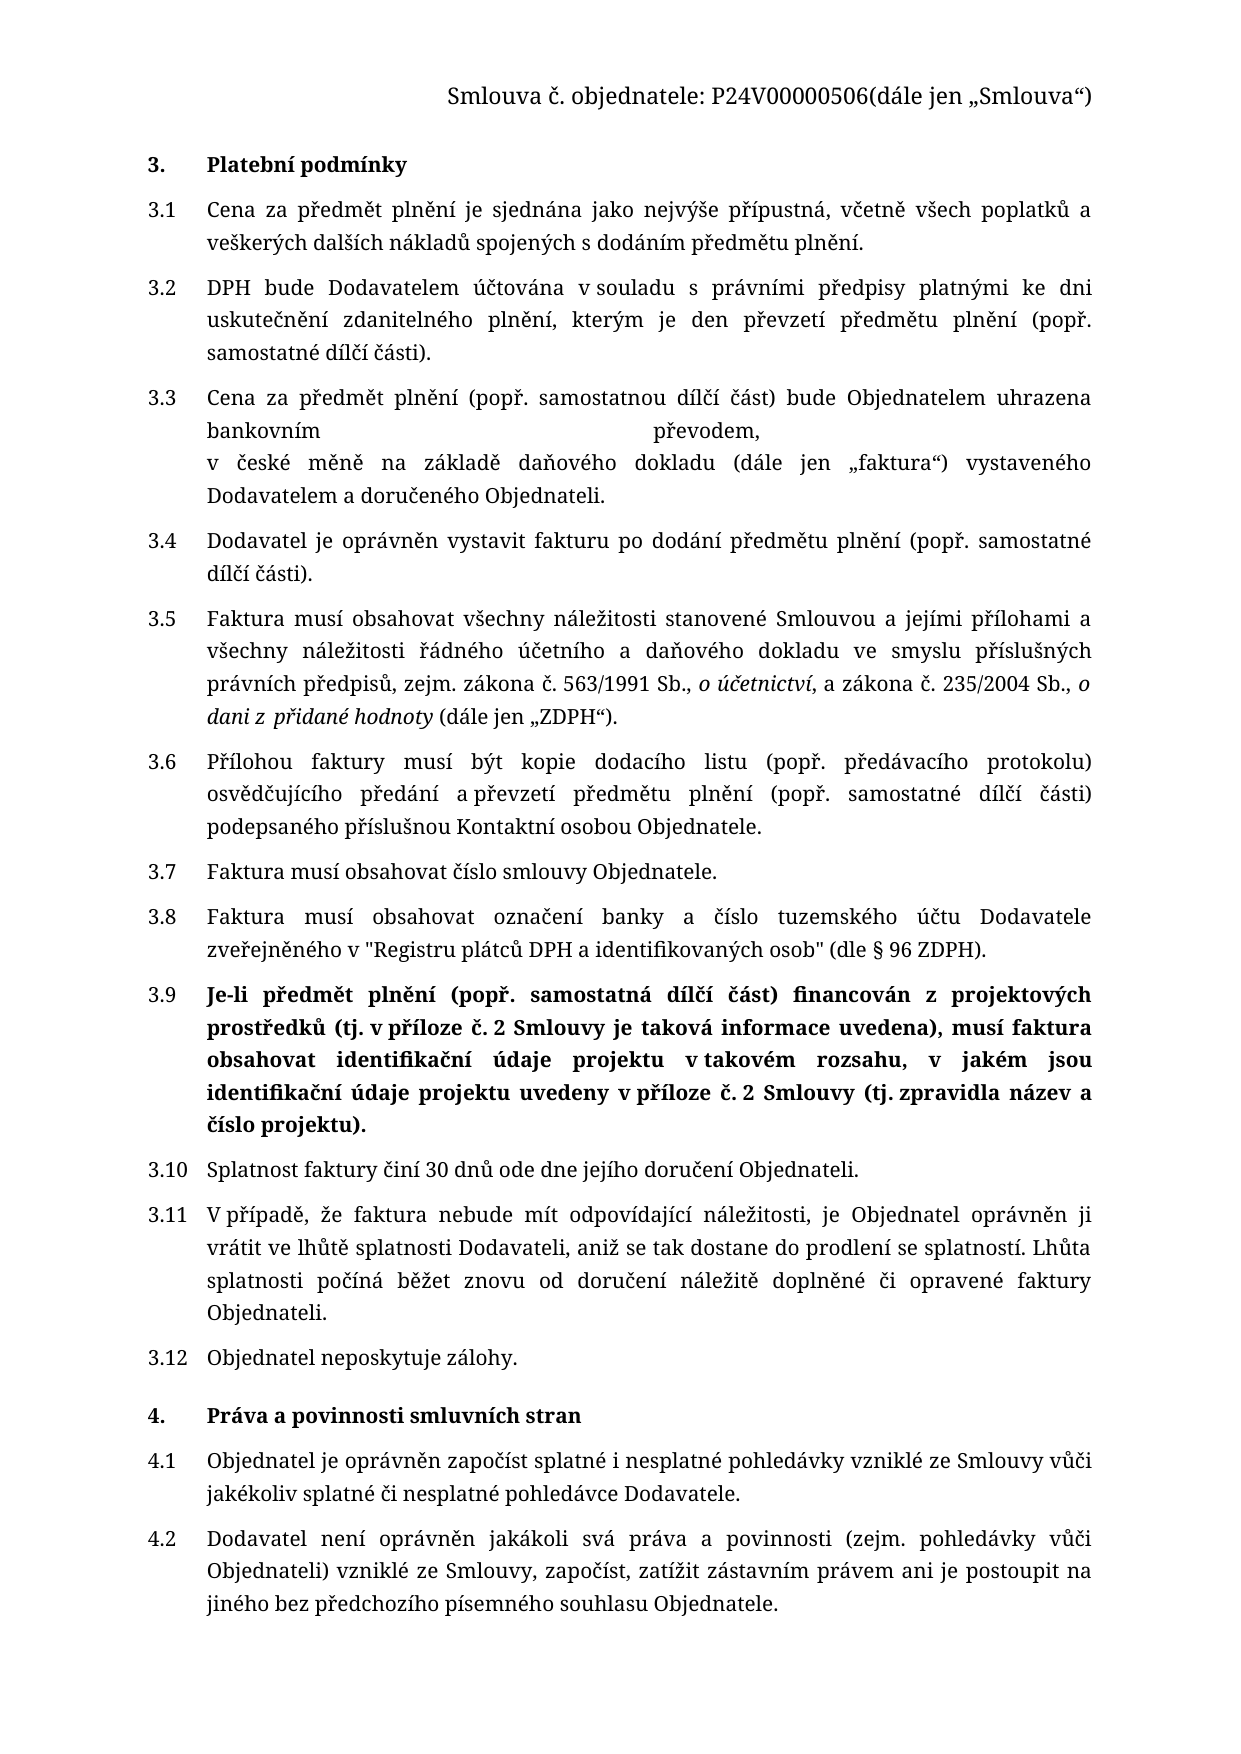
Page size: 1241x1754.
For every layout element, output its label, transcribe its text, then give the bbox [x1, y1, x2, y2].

list Faktura musí obsahovat všechny náležitosti stanovené Smlouvou a jejími přílohami a všechny náležitosti řádného účetního a daňového dokladu ve smyslu příslušných právních předpisů, zejm. zákona č. 563/1991 Sb., o účetnictví, a zákona č. 235/2004 Sb., o dani z přidané hodnoty (dále jen „ZDPH“). [148, 604, 1093, 730]
list DPH bude Dodavatelem účtována v souladu s právními předpisy platnými ke dni uskutečnění zdanitelného plnění, kterým je den převzetí předmětu plnění (popř. samostatné dílčí části). [148, 273, 1093, 367]
list Přílohou faktury musí být kopie dodacího listu (popř. předávacího protokolu) osvědčujícího předání a převzetí předmětu plnění (popř. samostatné dílčí části) podepsaného příslušnou Kontaktní osobou Objednatele. [148, 747, 1093, 841]
list Platební podmínky [148, 150, 1093, 179]
list Dodavatel je oprávněn vystavit fakturu po dodání předmětu plnění (popř. samostatné dílčí části). [148, 526, 1093, 587]
list Práva a povinnosti smluvních stran [148, 1401, 1093, 1429]
list Splatnost faktury činí 30 dnů ode dne jejího doručení Objednateli. [148, 1156, 1093, 1184]
list Cena za předmět plnění (popř. samostatnou dílčí část) bude Objednatelem uhrazena bankovním převodem, v české měně na základě daňového dokladu (dále jen „faktura“) vystaveného Dodavatelem a doručeného Objednateli. [148, 383, 1093, 509]
list Cena za předmět plnění je sjednána jako nejvýše přípustná, včetně všech poplatků a veškerých dalších nákladů spojených s dodáním předmětu plnění. [148, 195, 1093, 256]
list Objednatel je oprávněn započíst splatné i nesplatné pohledávky vzniklé ze Smlouvy vůči jakékoliv splatné či nesplatné pohledávce Dodavatele. [148, 1446, 1093, 1507]
list Faktura musí obsahovat číslo smlouvy Objednatele. [148, 857, 1093, 886]
list Dodavatel není oprávněn jakákoli svá práva a povinnosti (zejm. pohledávky vůči Objednateli) vzniklé ze Smlouvy, započíst, zatížit zástavním právem ani je postoupit na jiného bez předchozího písemného souhlasu Objednatele. [148, 1524, 1093, 1618]
list Objednatel neposkytuje zálohy. [148, 1343, 1093, 1372]
list V případě, že faktura nebude mít odpovídající náležitosti, je Objednatel oprávněn ji vrátit ve lhůtě splatnosti Dodavateli, aniž se tak dostane do prodlení se splatností. Lhůta splatnosti počíná běžet znovu od doručení náležitě doplněné či opravené faktury Objednateli. [148, 1201, 1093, 1327]
list Je-li předmět plnění (popř. samostatná dílčí část) financován z projektových prostředků (tj. v příloze č. 2 Smlouvy je taková informace uvedena), musí faktura obsahovat identifikační údaje projektu v takovém rozsahu, v jakém jsou identifikační údaje projektu uvedeny v příloze č. 2 Smlouvy (tj. zpravidla název a číslo projektu). [148, 980, 1093, 1139]
list Faktura musí obsahovat označení banky a číslo tuzemského účtu Dodavatele zveřejněného v "Registru plátců DPH a identifikovaných osob" (dle § 96 ZDPH). [148, 902, 1093, 963]
